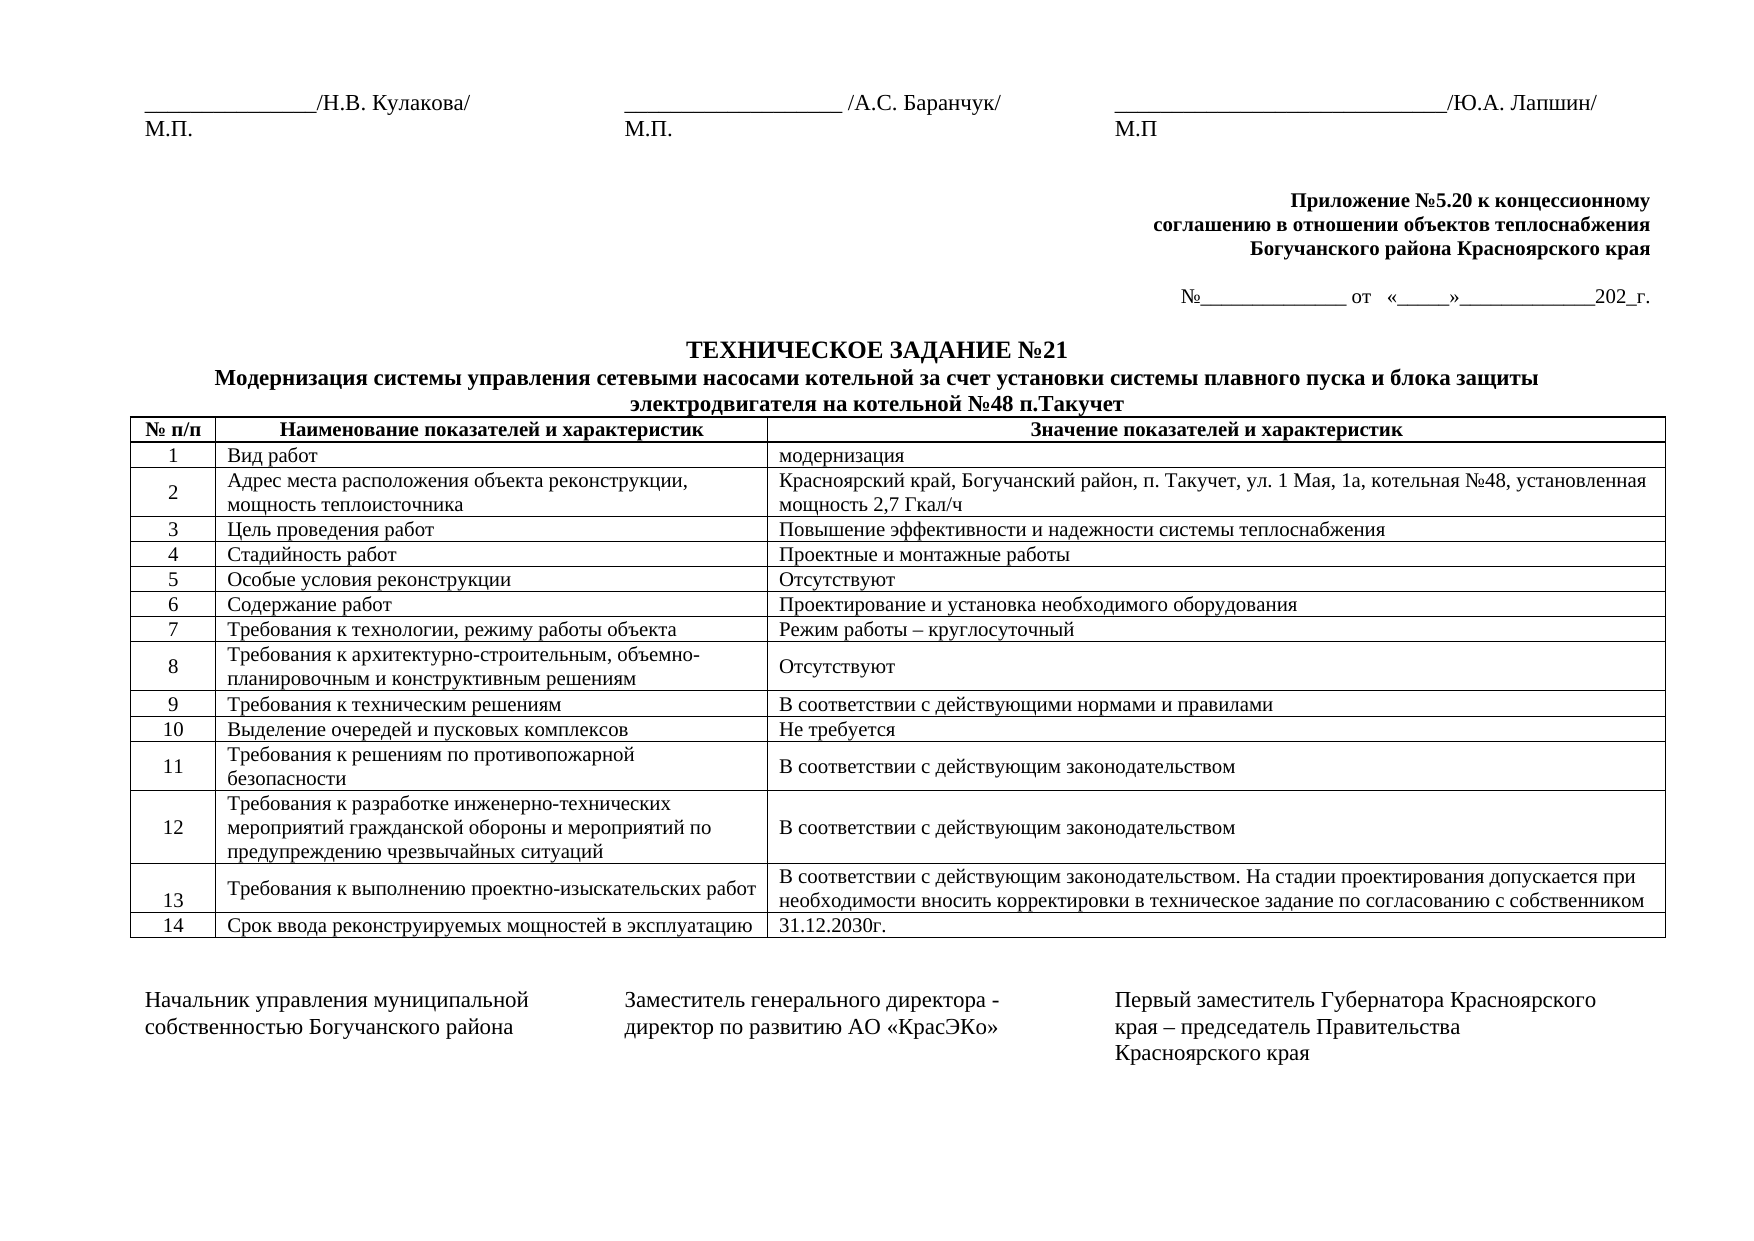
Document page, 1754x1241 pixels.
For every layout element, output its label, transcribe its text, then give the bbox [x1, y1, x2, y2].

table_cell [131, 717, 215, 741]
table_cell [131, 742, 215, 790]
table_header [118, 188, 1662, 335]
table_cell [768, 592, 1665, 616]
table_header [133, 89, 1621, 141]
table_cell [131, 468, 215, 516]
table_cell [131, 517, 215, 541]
text Модернизация системы управления сетевыми насосами котельной за счет установки системы плавного пуска и блока защиты электродвигателя на котельной №48 п.Такучет [118, 364, 1636, 416]
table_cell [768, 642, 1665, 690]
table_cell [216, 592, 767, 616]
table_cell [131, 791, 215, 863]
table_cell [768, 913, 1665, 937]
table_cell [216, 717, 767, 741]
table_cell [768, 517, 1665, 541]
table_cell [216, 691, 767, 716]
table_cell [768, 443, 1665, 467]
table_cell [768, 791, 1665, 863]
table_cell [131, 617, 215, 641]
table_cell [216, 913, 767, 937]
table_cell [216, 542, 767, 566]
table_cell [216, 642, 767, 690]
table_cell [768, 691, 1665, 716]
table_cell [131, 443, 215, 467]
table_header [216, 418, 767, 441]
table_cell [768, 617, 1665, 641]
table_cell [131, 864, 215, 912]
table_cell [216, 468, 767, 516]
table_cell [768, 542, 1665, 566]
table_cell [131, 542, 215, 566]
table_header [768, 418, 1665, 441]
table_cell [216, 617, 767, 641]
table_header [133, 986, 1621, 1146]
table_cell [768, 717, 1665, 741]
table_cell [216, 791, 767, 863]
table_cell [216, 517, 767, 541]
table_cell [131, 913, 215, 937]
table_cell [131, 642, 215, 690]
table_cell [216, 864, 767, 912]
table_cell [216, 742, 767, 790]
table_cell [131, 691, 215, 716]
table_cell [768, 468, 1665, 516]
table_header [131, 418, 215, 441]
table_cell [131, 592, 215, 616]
text ТЕХНИЧЕСКОЕ ЗАДАНИЕ №21 [118, 335, 1636, 364]
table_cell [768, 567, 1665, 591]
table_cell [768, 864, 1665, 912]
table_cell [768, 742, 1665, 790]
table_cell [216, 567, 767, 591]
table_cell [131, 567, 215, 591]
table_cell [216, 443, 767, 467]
